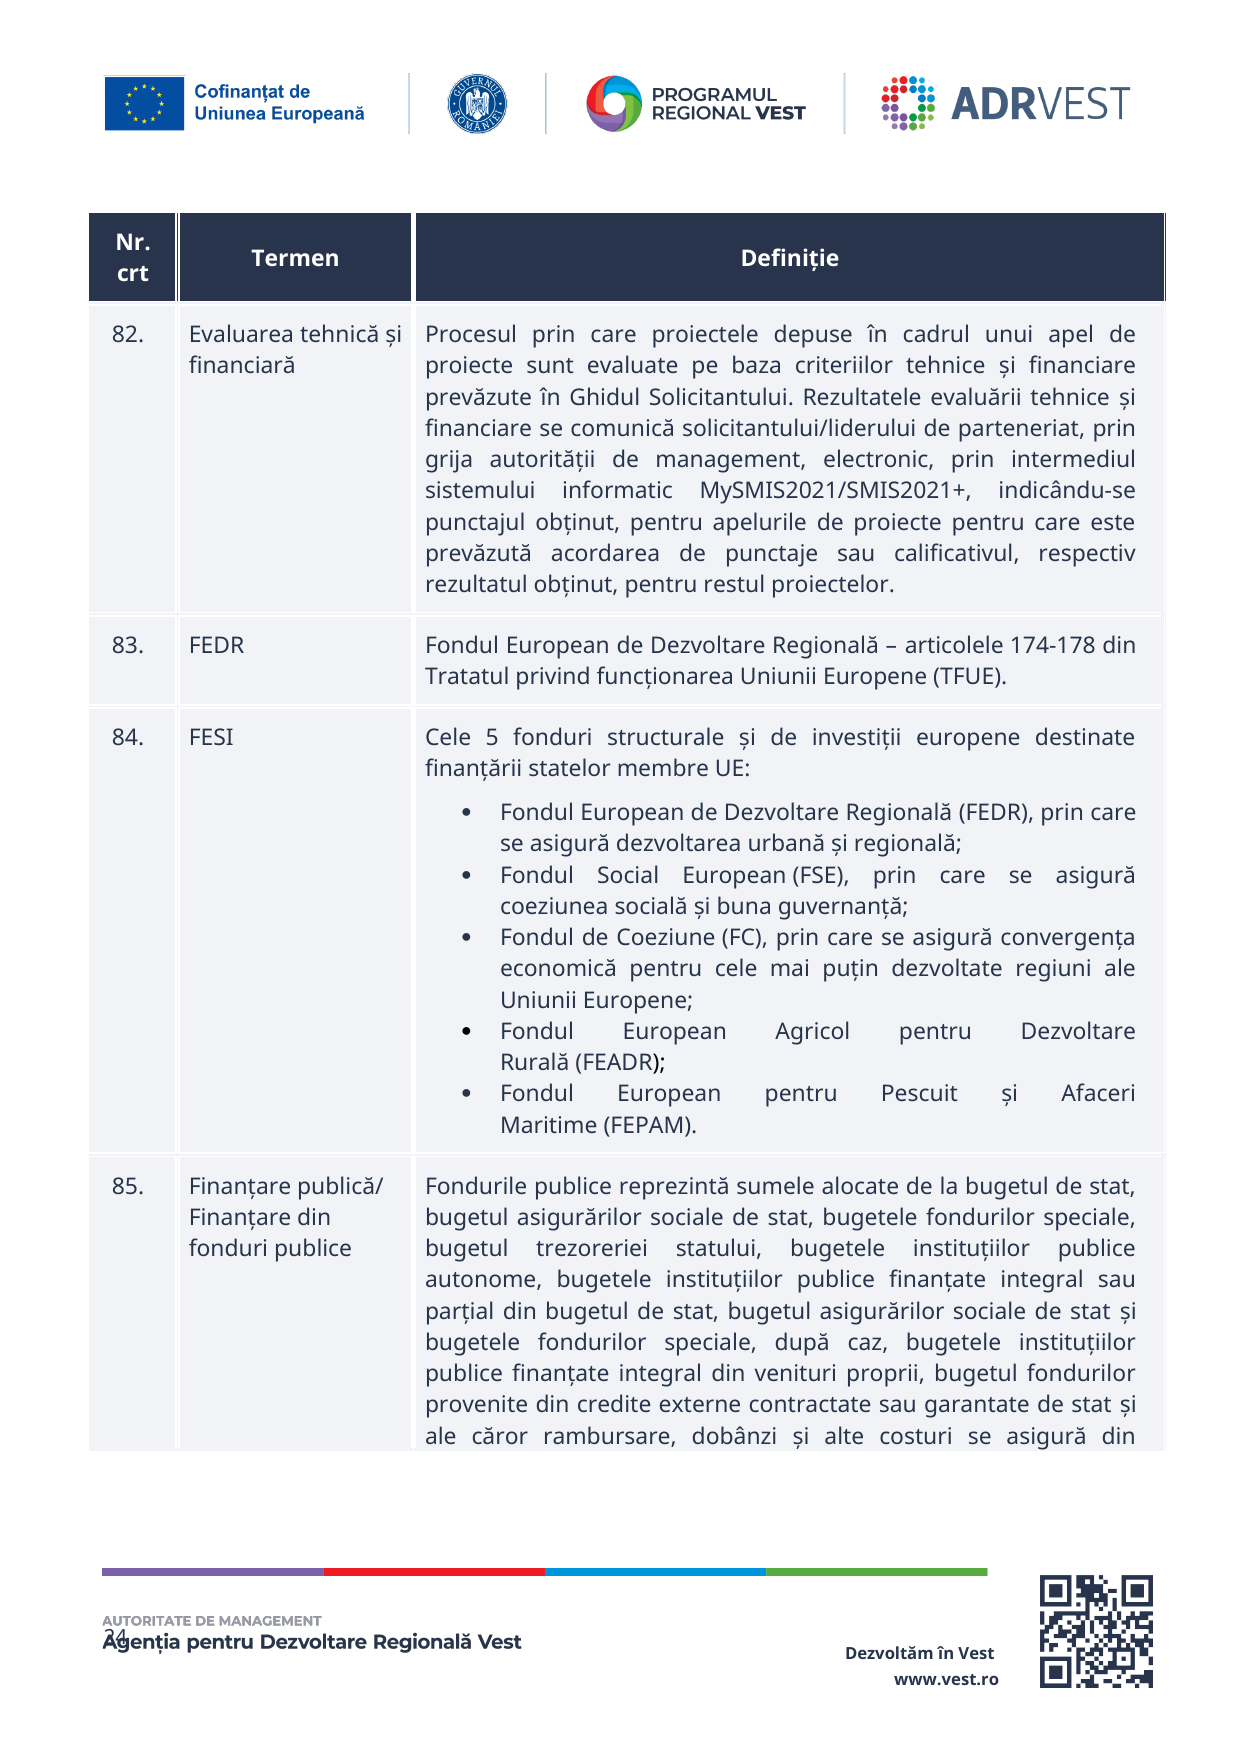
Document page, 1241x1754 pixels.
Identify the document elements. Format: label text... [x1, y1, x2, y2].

table_cell Finanțare publică/ Finanțare din fonduri publice [177, 1153, 413, 1451]
table_cell Cele 5 fonduri structurale și de investiții europene destinate finanțării statelor membre UE: Fondul European de Dezvoltare Regională (FEDR), prin care se asigură dezvoltarea urbană și regională; Fondul Social European (FSE), prin care se asigură coeziunea socială și buna guvernanță; Fondul de Coeziune (FC), prin care se asigură convergența economică pentru cele mai puțin dezvoltate regiuni ale Uniunii Europene; Fondul European Agricol pentru Dezvoltare Rurală (FEADR); Fondul European pentru Pescuit și Afaceri Maritime (FEPAM). [414, 704, 1166, 1152]
table_header Termen [180, 213, 411, 301]
table_cell Procesul prin care proiectele depuse în cadrul unui apel de proiecte sunt evaluate pe baza criteriilor tehnice şi financiare prevăzute în Ghidul Solicitantului. Rezultatele evaluării tehnice şi financiare se comunică solicitantului/liderului de parteneriat, prin grija autorităţii de management, electronic, prin intermediul sistemului informatic MySMIS2021/SMIS2021+, indicându-se punctajul obţinut, pentru apelurile de proiecte pentru care este prevăzută acordarea de punctaje sau calificativul, respectiv rezultatul obţinut, pentru restul proiectelor. [414, 301, 1166, 612]
table_cell Fondul European de Dezvoltare Regională – articolele 174-178 din Tratatul privind funcționarea Uniunii Europene (TFUE). [414, 612, 1166, 704]
picture [767, 1566, 1162, 1697]
table_cell [89, 1157, 177, 1451]
table_cell [89, 617, 175, 704]
picture [103, 73, 1131, 134]
table_header Definiție [416, 213, 1164, 301]
table_cell [89, 709, 175, 1152]
table_cell Evaluarea tehnică şi financiară [180, 306, 411, 612]
table_cell FESI [180, 709, 411, 1152]
table_cell [89, 306, 175, 612]
picture [42, 1568, 544, 1576]
table_cell FEDR [180, 617, 411, 704]
table_header Nr. crt [89, 213, 175, 301]
